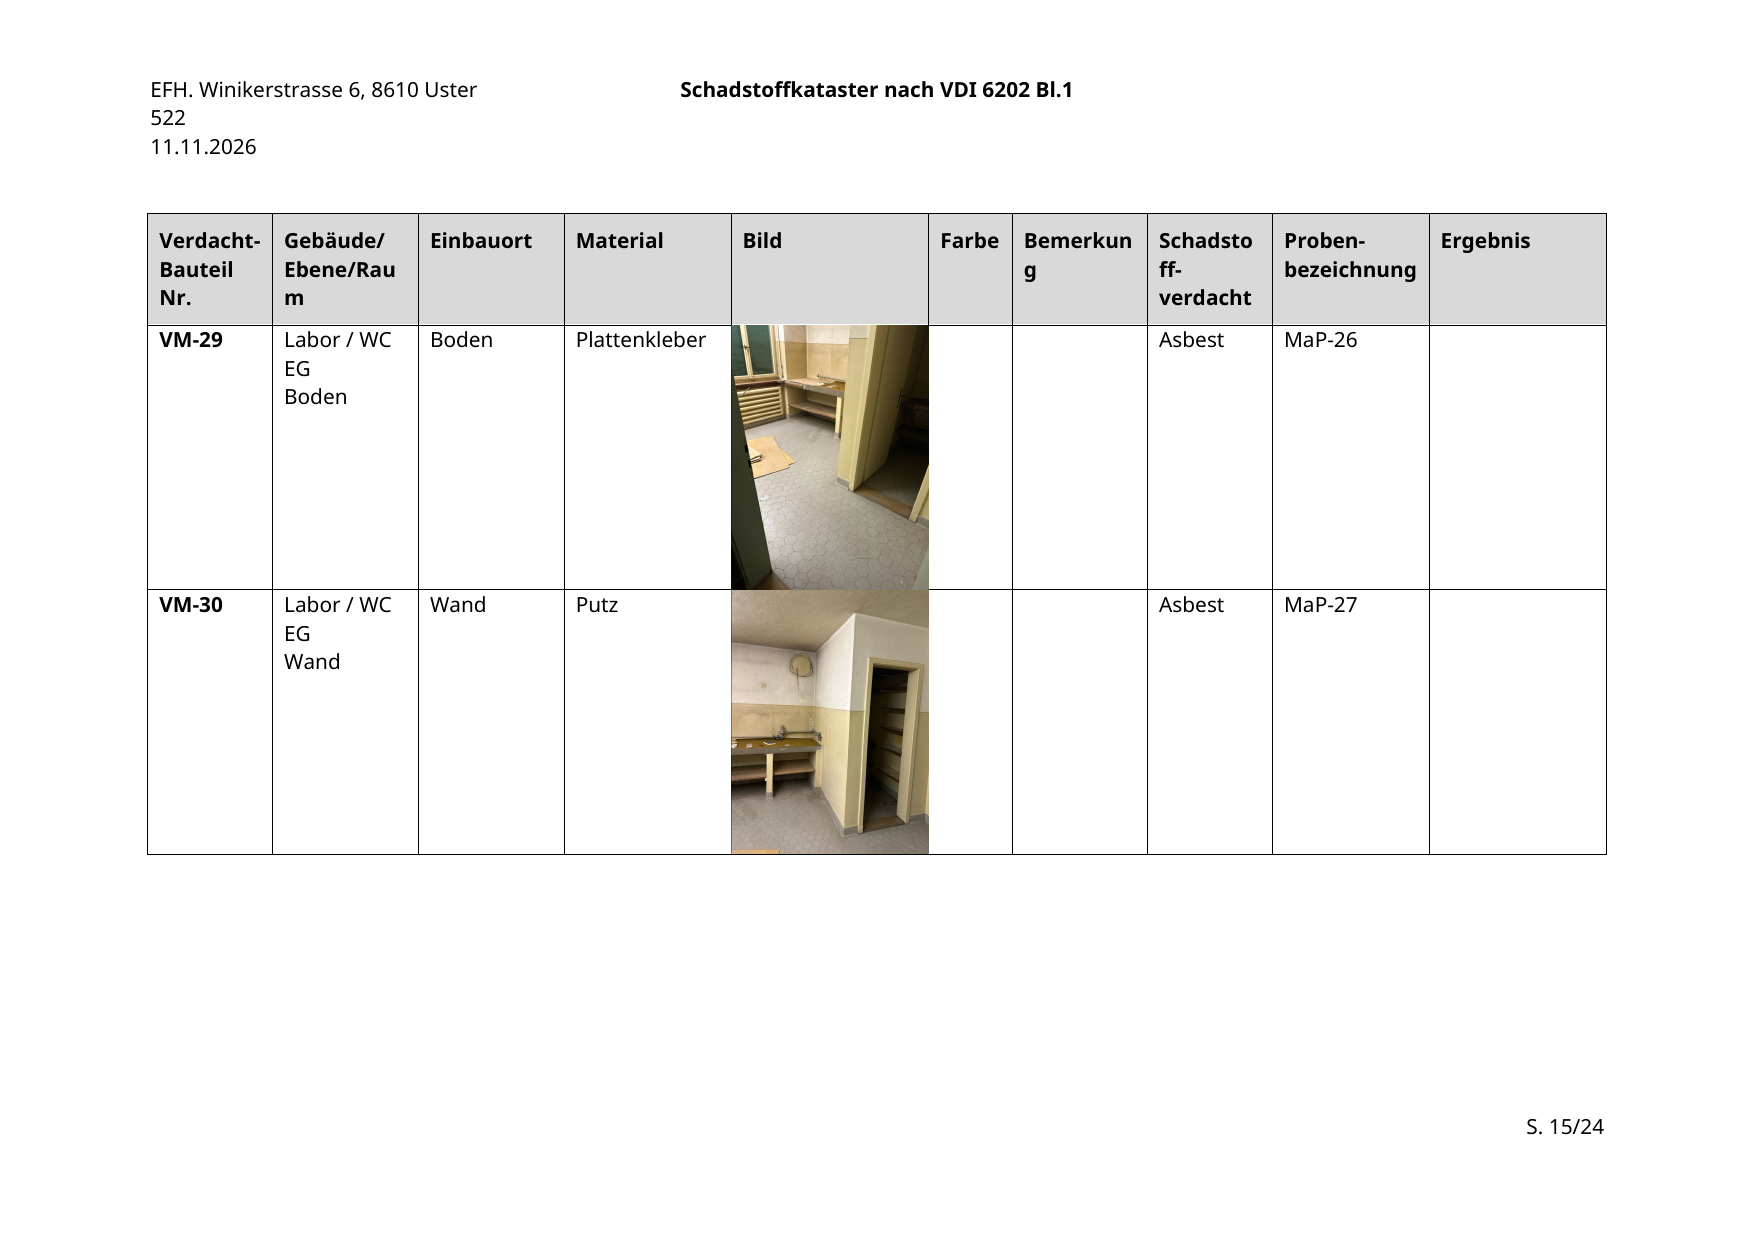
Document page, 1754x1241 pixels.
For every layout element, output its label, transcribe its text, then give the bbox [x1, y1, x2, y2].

table_header Schadstoff-verdacht [1148, 214, 1272, 324]
table_header Proben-bezeichnung [1273, 214, 1429, 324]
table_cell Asbest [1148, 326, 1272, 589]
table_cell MaP-27 [1273, 590, 1429, 854]
table_cell [1430, 590, 1606, 854]
table_cell MaP-26 [1273, 326, 1429, 589]
table_header Farbe [929, 214, 1012, 324]
table_cell Labor / WC EG Boden [273, 326, 418, 589]
table_header Material [565, 214, 731, 324]
table_cell Wand [419, 590, 564, 854]
table_cell [1430, 326, 1606, 589]
table_cell Asbest [1148, 590, 1272, 854]
picture [731, 325, 929, 854]
table_header Ergebnis [1430, 214, 1606, 324]
table_header Bemerkung [1013, 214, 1147, 324]
table_cell Boden [419, 326, 564, 589]
table_cell VM-29 [148, 326, 272, 589]
table_cell [1013, 326, 1147, 589]
table_header Gebäude/ Ebene/Raum [273, 214, 418, 324]
table_cell [929, 590, 1012, 854]
table_header Einbauort [419, 214, 564, 324]
table_cell [1013, 590, 1147, 854]
table_header Verdacht-Bauteil Nr. [148, 214, 272, 324]
table_cell Labor / WC EG Wand [273, 590, 418, 854]
table_cell Putz [565, 590, 731, 854]
table_cell VM-30 [148, 590, 272, 854]
table_header Bild [732, 214, 928, 324]
table_cell Plattenkleber [565, 326, 731, 589]
table_cell [929, 326, 1012, 589]
